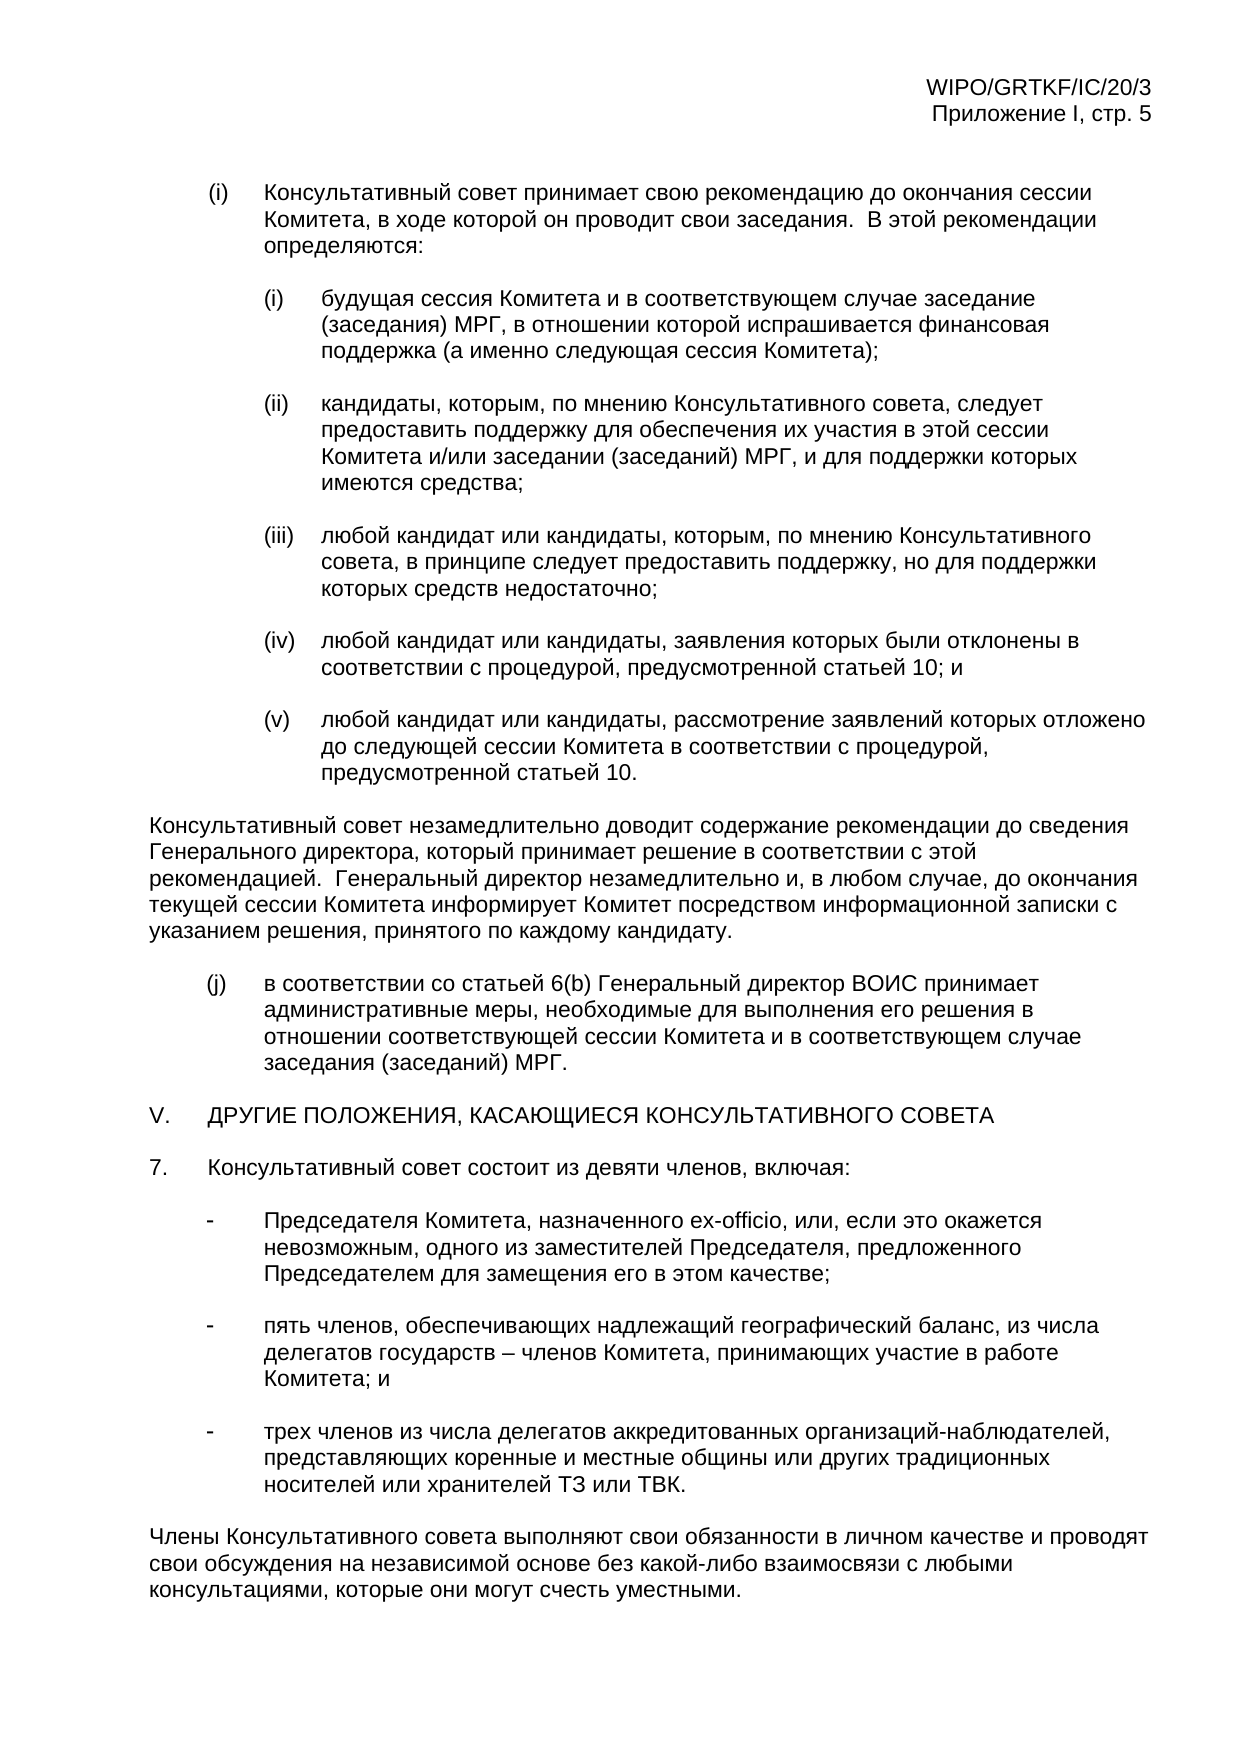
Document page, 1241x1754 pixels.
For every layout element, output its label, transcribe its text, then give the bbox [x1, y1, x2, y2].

list Председателя Комитета, назначенного ex-officio, или, если это окажется невозможным, одного из заместителей Председателя, предложенного Председателем для замещения его в этом качестве; [206, 1207, 1152, 1286]
list любой кандидат или кандидаты, заявления которых были отклонены в соответствии с процедурой, предусмотренной статьей 10; и [263, 627, 1152, 680]
list любой кандидат или кандидаты, которым, по мнению Консультативного совета, в принципе следует предоставить поддержку, но для поддержки которых средств недостаточно; [263, 522, 1152, 601]
list трех членов из числа делегатов аккредитованных организаций-наблюдателей, представляющих коренные и местные общины или других традиционных носителей или хранителей ТЗ или ТВК. [206, 1418, 1152, 1497]
text (j) в соответствии со статьей 6(b) Генеральный директор ВОИС принимает административные меры, необходимые для выполнения его решения в отношении соответствующей сессии Комитета и в соответствующем случае заседания (заседаний) МРГ. [206, 970, 1152, 1075]
text V. ДРУГИЕ ПОЛОЖЕНИЯ, КАСАЮЩИЕСЯ КОНСУЛЬТАТИВНОГО СОВЕТА [149, 1102, 1152, 1128]
text 7. Консультативный совет состоит из девяти членов, включая: [149, 1154, 1152, 1181]
text (i) Консультативный совет принимает свою рекомендацию до окончания сессии Комитета, в ходе которой он проводит свои заседания. В этой рекомендации определяются: [208, 179, 1152, 258]
text Члены Консультативного совета выполняют свои обязанности в личном качестве и проводят свои обсуждения на независимой основе без какой-либо взаимосвязи с любыми консультациями, которые они могут счесть уместными. [149, 1523, 1152, 1602]
list пять членов, обеспечивающих надлежащий географический баланс, из числа делегатов государств – членов Комитета, принимающих участие в работе Комитета; и [206, 1312, 1152, 1392]
text Консультативный совет незамедлительно доводит содержание рекомендации до сведения Генерального директора, который принимает решение в соответствии с этой рекомендацией. Генеральный директор незамедлительно и, в любом случае, до окончания текущей сессии Комитета информирует Комитет посредством информационной записки с указанием решения, принятого по каждому кандидату. [149, 812, 1152, 943]
list любой кандидат или кандидаты, рассмотрение заявлений которых отложено до следующей сессии Комитета в соответствии с процедурой, предусмотренной статьей 10. [263, 706, 1152, 785]
list кандидаты, которым, по мнению Консультативного совета, следует предоставить поддержку для обеспечения их участия в этой сессии Комитета и/или заседании (заседаний) МРГ, и для поддержки которых имеются средства; [263, 390, 1152, 496]
list будущая сессия Комитета и в соответствующем случае заседание (заседания) МРГ, в отношении которой испрашивается финансовая поддержка (а именно следующая сессия Комитета); [263, 285, 1152, 364]
